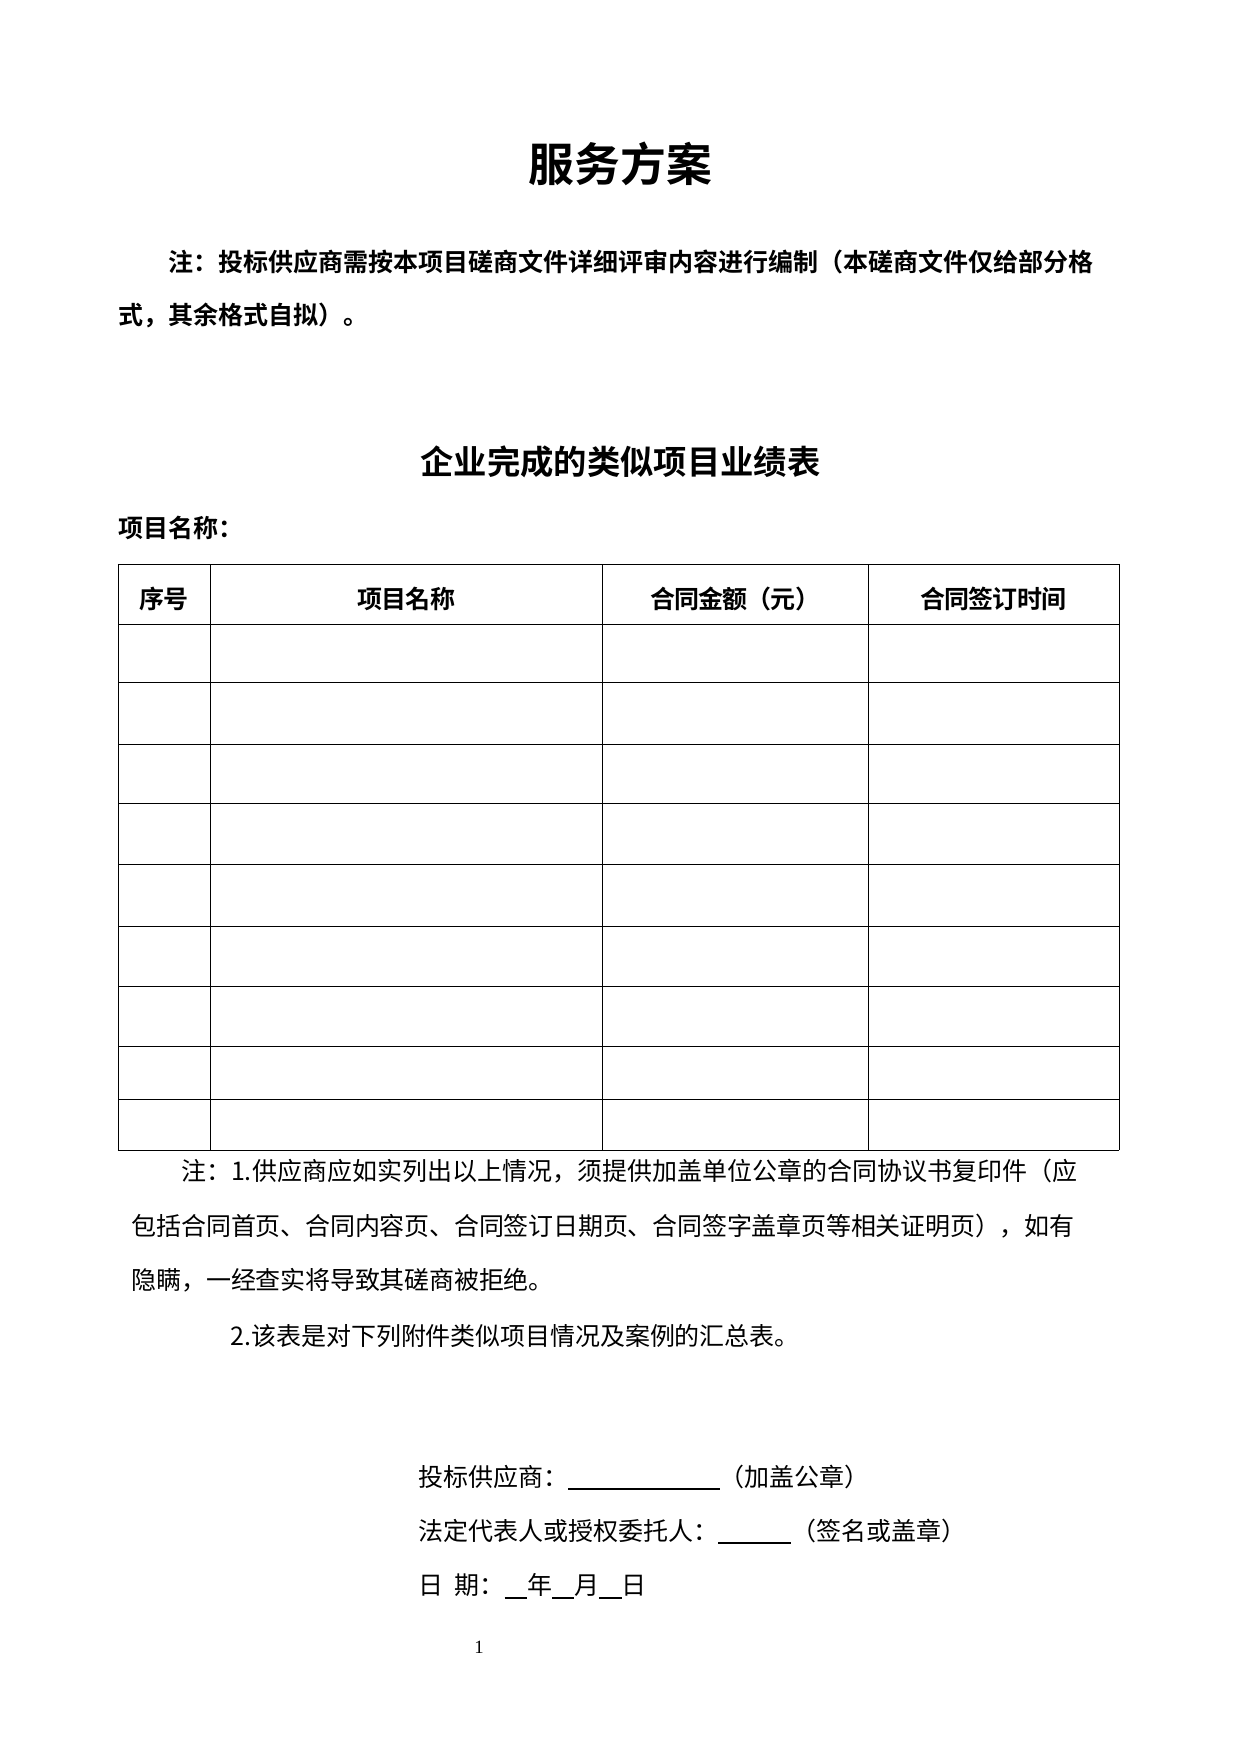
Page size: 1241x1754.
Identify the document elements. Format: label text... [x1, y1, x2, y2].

table_cell [211, 683, 602, 743]
table_cell [603, 865, 868, 926]
table_cell [603, 745, 868, 802]
table_cell [603, 927, 868, 986]
table_cell [869, 1100, 1119, 1150]
table_cell [119, 865, 210, 926]
text 投标供应商： （加盖公章） [118, 1457, 1122, 1493]
table_cell [211, 804, 602, 864]
table_cell [603, 625, 868, 682]
text 法定代表人或授权委托人： （签名或盖章） [118, 1511, 1122, 1548]
table_cell [869, 1047, 1119, 1099]
table_cell [211, 625, 602, 682]
text 日 期： 年 月 日 [118, 1566, 1122, 1602]
table_cell [869, 927, 1119, 986]
text 注：投标供应商需按本项目磋商文件详细评审内容进行编制（本磋商文件仅给部分格式，其余格式自拟）。 [118, 228, 1122, 336]
table_cell [869, 804, 1119, 864]
table_header 合同签订时间 [869, 565, 1119, 624]
table_cell [603, 1047, 868, 1099]
table_cell [119, 1047, 210, 1099]
table_cell [119, 745, 210, 802]
list 服务方案 [118, 128, 1122, 195]
table_cell [603, 683, 868, 743]
table_cell [119, 1100, 210, 1150]
table_cell [603, 1100, 868, 1150]
table_cell [211, 987, 602, 1046]
table_header 合同金额（元） [603, 565, 868, 624]
text 项目名称： [118, 508, 1122, 545]
table_cell [211, 927, 602, 986]
table_cell [869, 745, 1119, 802]
table_cell [211, 865, 602, 926]
text 2.该表是对下列附件类似项目情况及案例的汇总表。 [181, 1316, 1122, 1352]
table_cell [119, 927, 210, 986]
table_cell [869, 865, 1119, 926]
table_cell [603, 804, 868, 864]
table_header 序号 [119, 565, 210, 624]
table_header 项目名称 [211, 565, 602, 624]
table_cell [119, 683, 210, 743]
table_cell [869, 987, 1119, 1046]
table_cell [211, 1047, 602, 1099]
table_cell [119, 625, 210, 682]
table_cell [603, 987, 868, 1046]
table_cell [119, 804, 210, 864]
table_cell [119, 987, 210, 1046]
table_cell [869, 625, 1119, 682]
text 注：1.供应商应如实列出以上情况，须提供加盖单位公章的合同协议书复印件（应包括合同首页、合同内容页、合同签订日期页、合同签字盖章页等相关证明页），如有隐瞒，一经查实将导致其磋商被拒绝。 [132, 1152, 1077, 1297]
table_cell [211, 1100, 602, 1150]
list 企业完成的类似项目业绩表 [118, 436, 1122, 484]
table_cell [211, 745, 602, 802]
table_cell [869, 683, 1119, 743]
